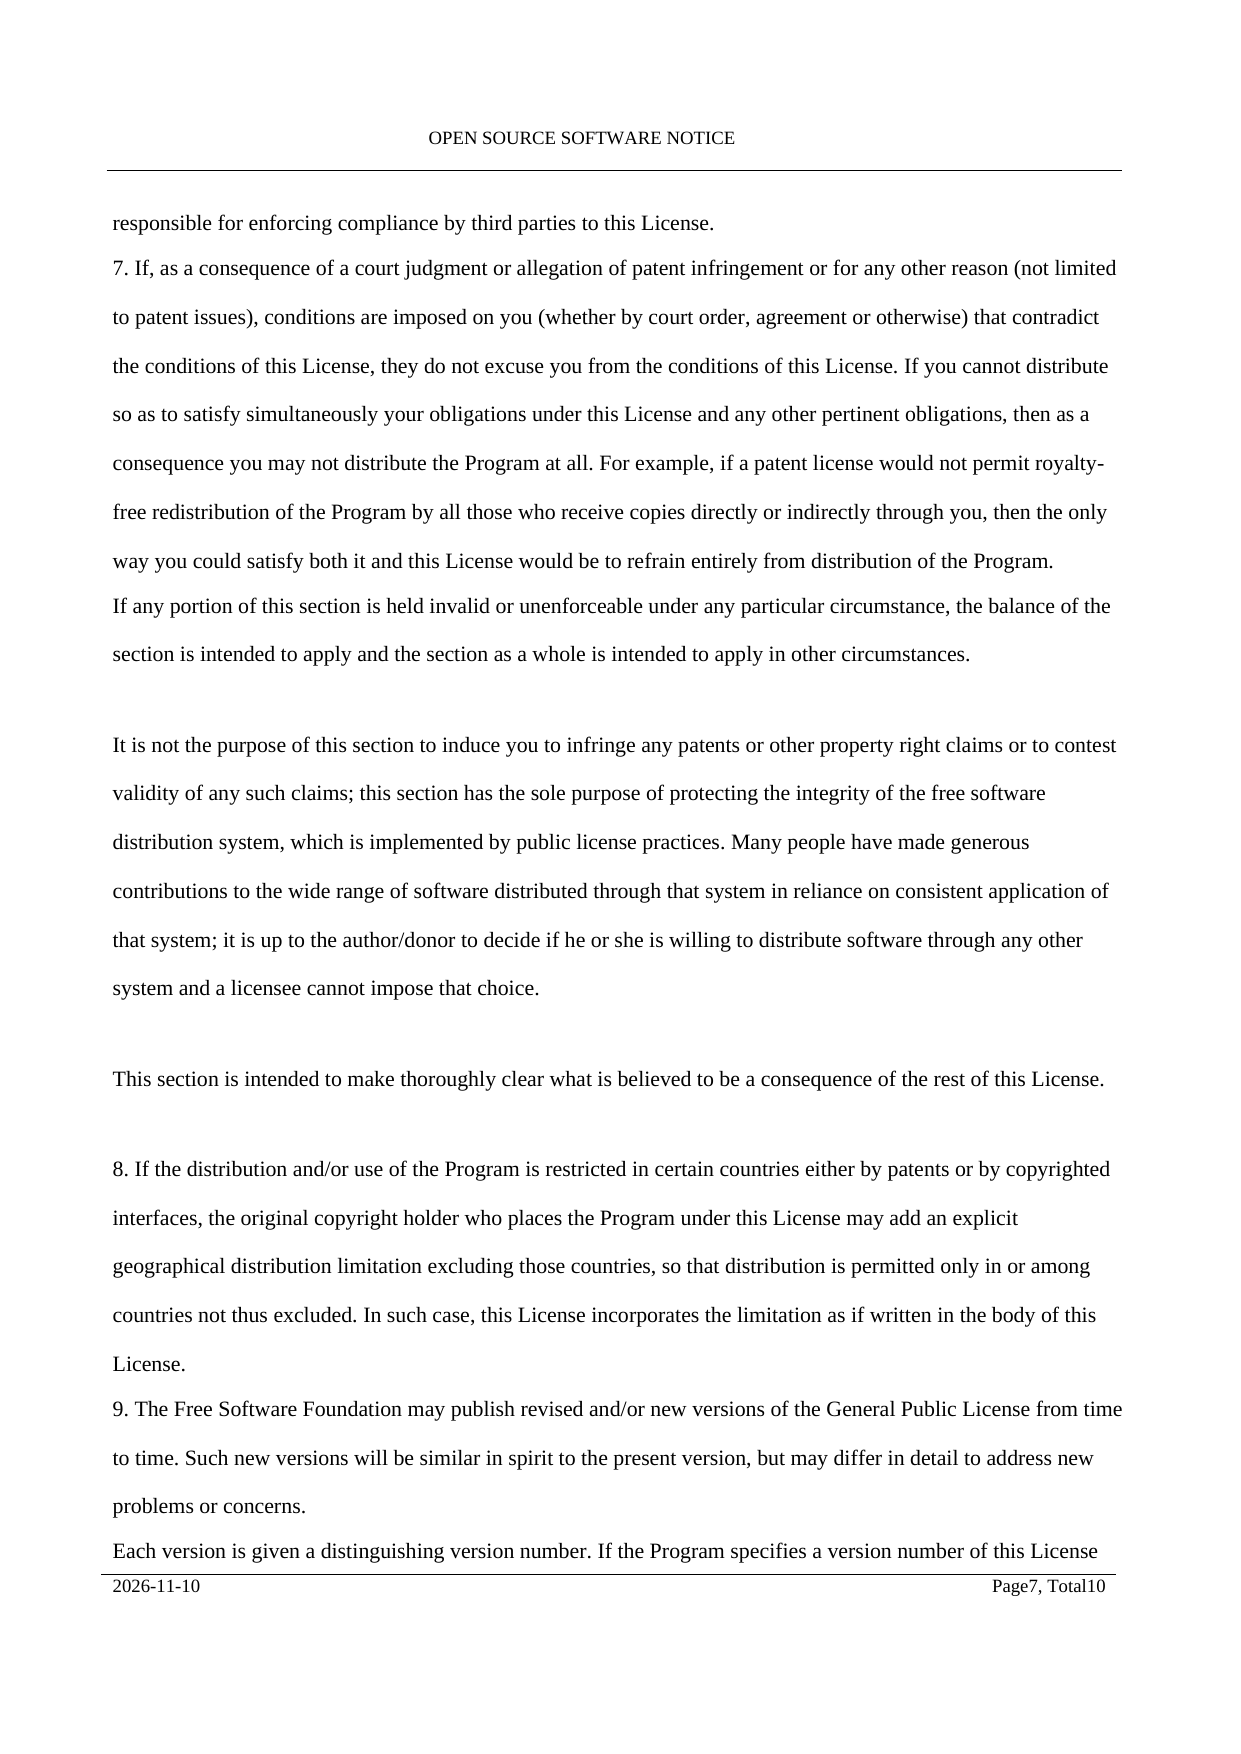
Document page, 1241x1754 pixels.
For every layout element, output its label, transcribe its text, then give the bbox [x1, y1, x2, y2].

text 8. If the distribution and/or use of the Program is restricted in certain countries either by patents or by copyrighted interfaces, the original copyright holder who places the Program under this License may add an explicit geographical distribution limitation excluding those countries, so that distribution is permitted only in or among countries not thus excluded. In such case, this License incorporates the limitation as if written in the body of this License. [112, 1152, 1128, 1380]
text 9. The Free Software Foundation may publish revised and/or new versions of the General Public License from time to time. Such new versions will be similar in spirit to the present version, but may differ in detail to address new problems or concerns. [112, 1392, 1128, 1522]
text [112, 1535, 1128, 1567]
text If any portion of this section is held invalid or unenforceable under any particular circumstance, the balance of the section is intended to apply and the section as a whole is intended to apply in other circumstances. [112, 589, 1128, 670]
text It is not the purpose of this section to induce you to infringe any patents or other property right claims or to contest validity of any such claims; this section has the sole purpose of protecting the integrity of the free software distribution system, which is implemented by public license practices. Many people have made generous contributions to the wide range of software distributed through that system in reliance on consistent application of that system; it is up to the author/donor to decide if he or she is willing to distribute software through any other system and a licensee cannot impose that choice. [112, 728, 1128, 1004]
text This section is intended to make thoroughly clear what is believed to be a consequence of the rest of this License. [112, 1062, 1128, 1094]
text 7. If, as a consequence of a court judgment or allegation of patent infringement or for any other reason (not limited to patent issues), conditions are imposed on you (whether by court order, agreement or otherwise) that contradict the conditions of this License, they do not excuse you from the conditions of this License. If you cannot distribute so as to satisfy simultaneously your obligations under this License and any other pertinent obligations, then as a consequence you may not distribute the Program at all. For example, if a patent license would not permit royalty-free redistribution of the Program by all those who receive copies directly or indirectly through you, then the only way you could satisfy both it and this License would be to refrain entirely from distribution of the Program. [112, 251, 1128, 576]
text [112, 206, 1128, 239]
